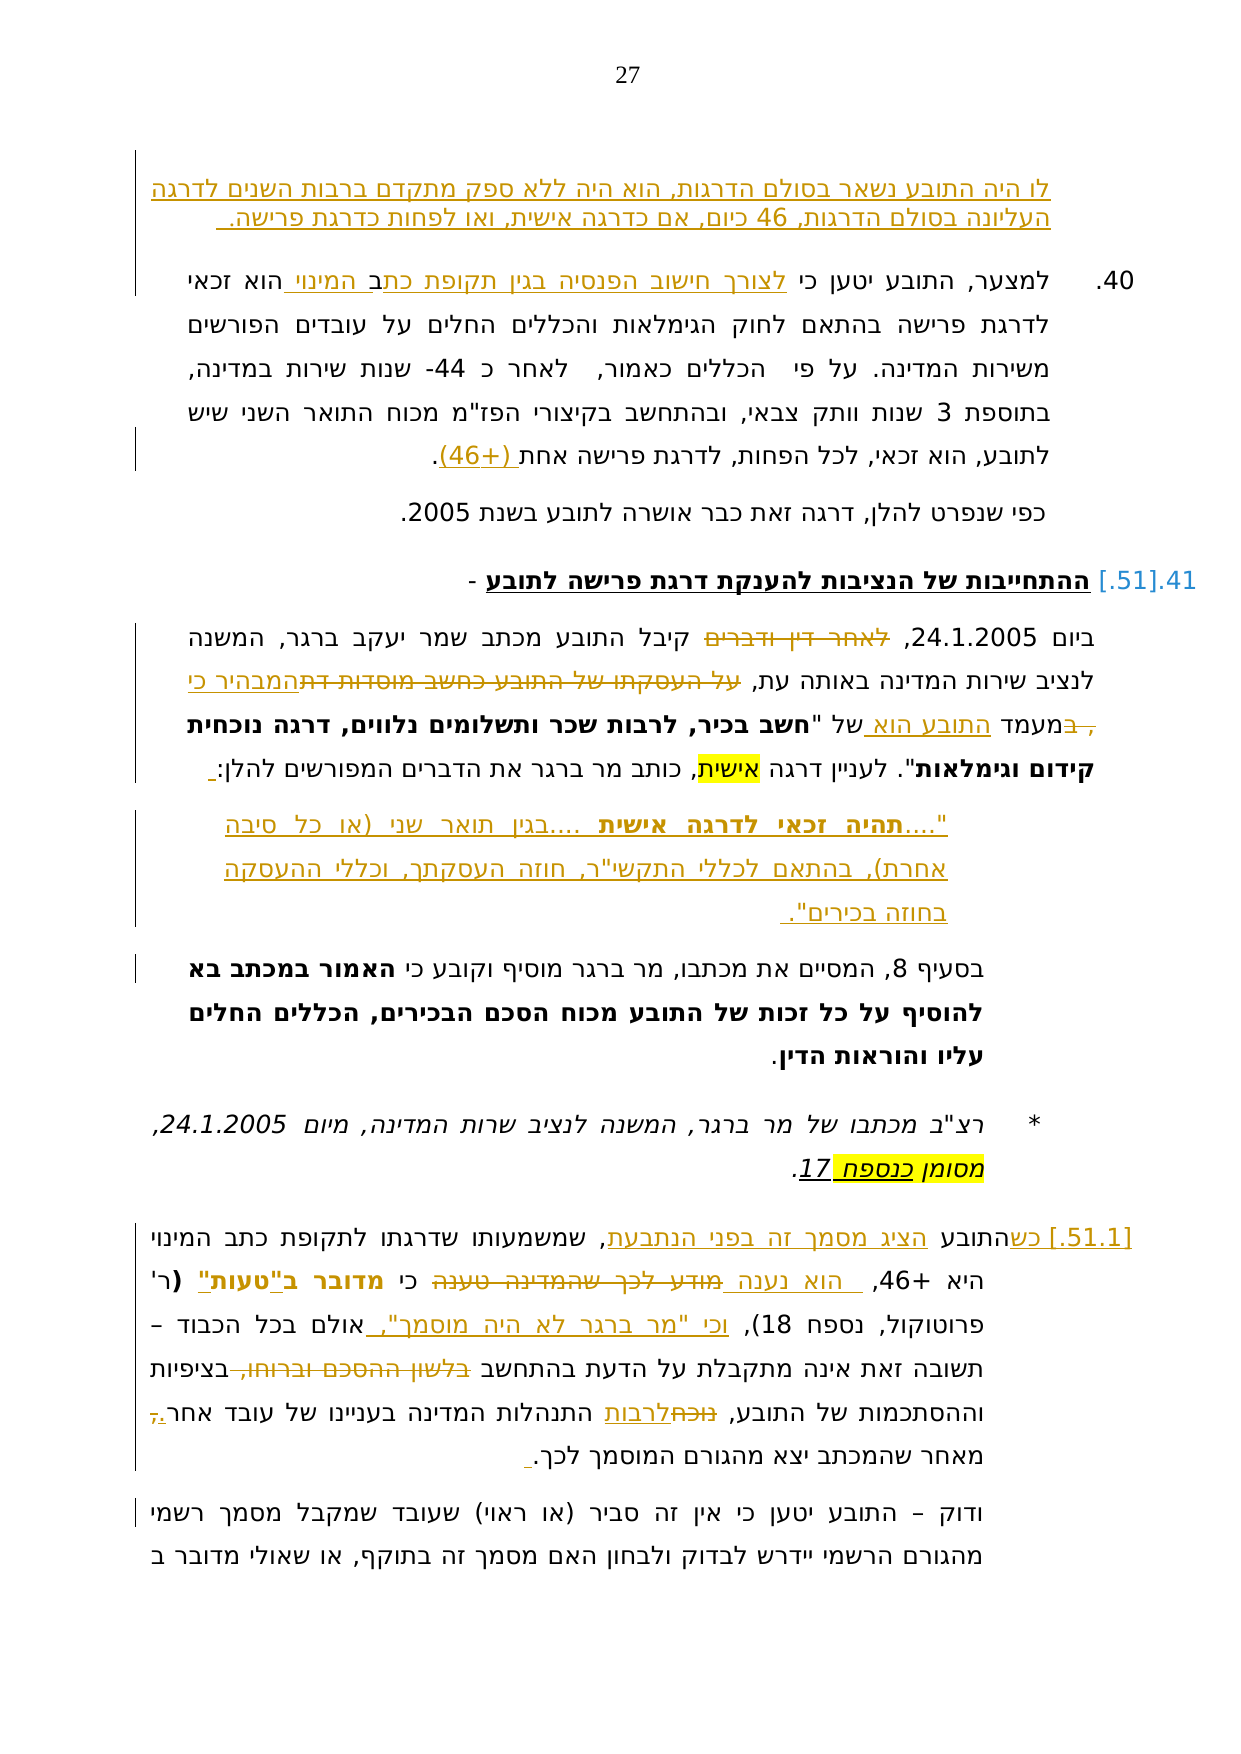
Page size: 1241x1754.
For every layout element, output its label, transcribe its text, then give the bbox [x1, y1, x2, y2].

list התובע , שמשמעותו שדרגתו לתקופת כתב המינוי היא +46, כי מדובר בטעות (ר' פרוטוקול, נספח 18), אולם בכל הכבוד – תשובה זאת אינה מתקבלת על הדעת בהתחשב בציפיות וההסתכמות של התובע, התנהלות המדינה בעניינו של עובד אחר מאחר שהמכתב יצא מהגורם המוסמך לכך. [150, 1223, 1041, 1471]
text כפי שנפרט להלן, דרגה זאת כבר אושרה לתובע בשנת 2005. [187, 498, 1046, 527]
text * רצ"ב מכתבו של מר ברגר, המשנה לנציב שרות המדינה, מיום 24.1.2005, מסומן כנספח 17. [150, 1110, 1041, 1183]
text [150, 1498, 984, 1571]
list למצער, התובע יטען כי בהוא זכאי לדרגת פרישה בהתאם לחוק הגימלאות והכללים החלים על עובדים הפורשים משירות המדינה. על פי הכללים כאמור, לאחר כ 44- שנות שירות במדינה, בתוספת 3 שנות וותק צבאי, ובהתחשב בקיצורי הפז"מ מכוח התואר השני שיש לתובע, הוא זכאי, לכל הפחות, לדרגת פרישה אחת. [187, 267, 1095, 471]
text ביום 24.1.2005, קיבל התובע מכתב שמר יעקב ברגר, המשנה לנציב שירות המדינה באותה עת, מעמד של "חשב בכיר, לרבות שכר ותשלומים נלווים, דרגה נוכחית קידום וגימלאות". לעניין דרגה אישית, כותב מר ברגר את הדברים המפורשים להלן: [187, 623, 1095, 783]
text בסעיף 8, המסיים את מכתבו, מר ברגר מוסיף וקובע כי האמור במכתב בא להוסיף על כל זכות של התובע מכוח הסכם הבכירים, הכללים החלים עליו והוראות הדין. [187, 954, 984, 1071]
list ההתחייבות של הנציבות להענקת דרגת פרישה לתובע - [150, 567, 1090, 596]
